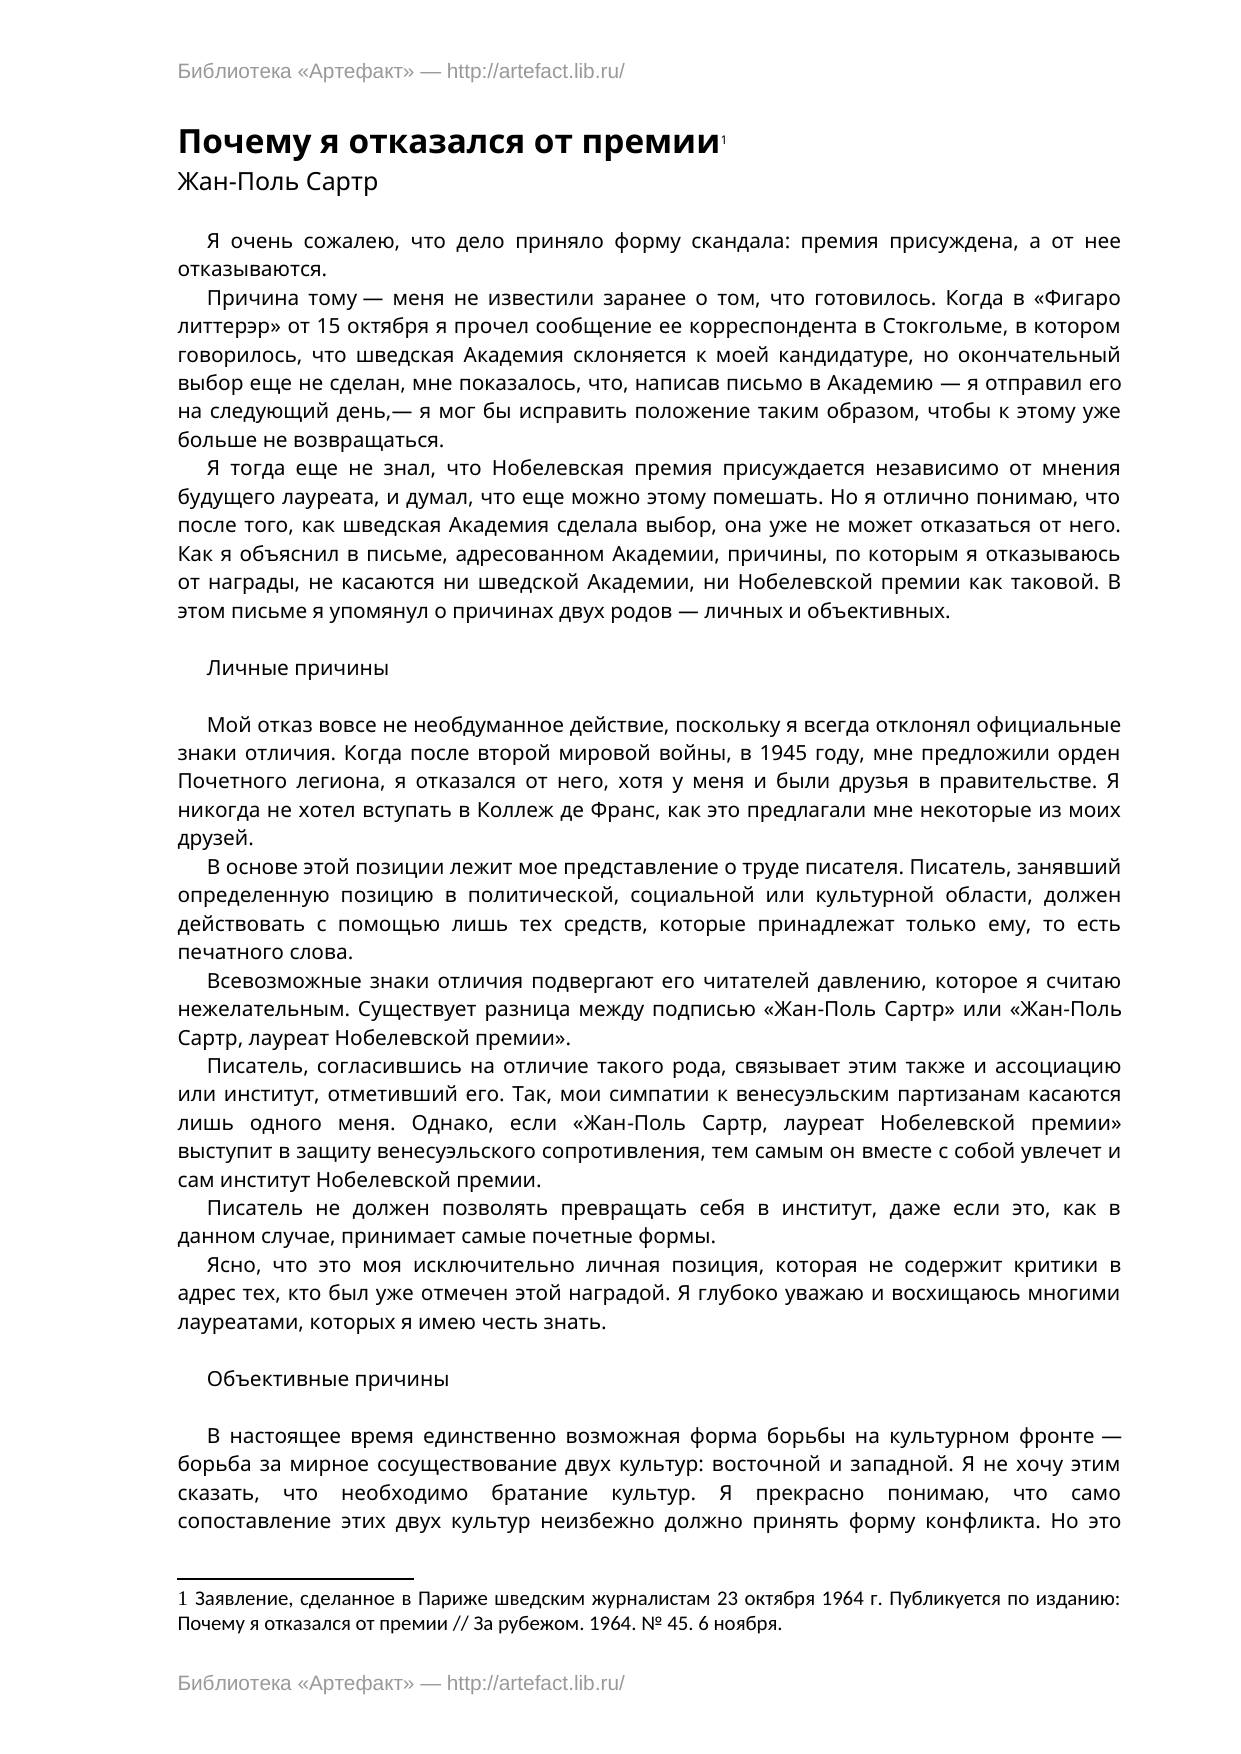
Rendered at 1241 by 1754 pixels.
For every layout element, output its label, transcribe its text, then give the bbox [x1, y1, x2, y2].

text Писатель, согласившись на отличие такого рода, связывает этим также и ассоциацию или институт, отметивший его. Так, мои симпатии к венесуэльским партизанам касаются лишь одного меня. Однако, если «Жан-Поль Сартр, лауреат Нобелевской премии» выступит в защиту венесуэльского сопротивления, тем самым он вместе с собой увлечет и сам институт Нобелевской премии. [177, 1051, 1122, 1193]
text В основе этой позиции лежит мое представление о труде писателя. Писатель, занявший определенную позицию в политической, социальной или культурной области, должен действовать с помощью лишь тех средств, которые принадлежат только ему, то есть печатного слова. [177, 852, 1122, 966]
text Мой отказ вовсе не необдуманное действие, поскольку я всегда отклонял официальные знаки отличия. Когда после второй мировой войны, в 1945 году, мне предложили орден Почетного легиона, я отказался от него, хотя у меня и были друзья в правительстве. Я никогда не хотел вступать в Коллеж де Франс, как это предлагали мне некоторые из моих друзей. [177, 710, 1122, 852]
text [177, 1421, 1122, 1535]
text Объективные причины [177, 1364, 1122, 1421]
text Личные причины [177, 653, 1122, 710]
text Я очень сожалею, что дело приняло форму скандала: премия присуждена, а от нее отказываются. [177, 226, 1122, 283]
subtitle Жан-Поль Сартр [177, 163, 1122, 198]
subtitle Почему я отказался от премии [177, 118, 1122, 163]
text Я тогда еще не знал, что Нобелевская премия присуждается независимо от мнения будущего лауреата, и думал, что еще можно этому помешать. Но я отлично понимаю, что после того, как шведская Академия сделала выбор, она уже не может отказаться от него. Как я объяснил в письме, адресованном Академии, причины, по которым я отказываюсь от награды, не касаются ни шведской Академии, ни Нобелевской премии как таковой. В этом письме я упомянул о причинах двух родов — личных и объективных. [177, 453, 1122, 624]
text Всевозможные знаки отличия подвергают его читателей давлению, которое я считаю нежелательным. Существует разница между подписью «Жан-Поль Сартр» или «Жан-Поль Сартр, лауреат Нобелевской премии». [177, 966, 1122, 1051]
text Писатель не должен позволять превращать себя в институт, даже если это, как в данном случае, принимает самые почетные формы. [177, 1193, 1122, 1250]
text Причина тому — меня не известили заранее о том, что готовилось. Когда в «Фигаро литтерэр» от 15 октября я прочел сообщение ее корреспондента в Стокгольме, в котором говорилось, что шведская Академия склоняется к моей кандидатуре, но окончательный выбор еще не сделан, мне показалось, что, написав письмо в Академию — я отправил его на следующий день,— я мог бы исправить положение таким образом, чтобы к этому уже больше не возвращаться. [177, 283, 1122, 453]
text Ясно, что это моя исключительно личная позиция, которая не содержит критики в адрес тех, кто был уже отмечен этой наградой. Я глубоко уважаю и восхищаюсь многими лауреатами, которых я имею честь знать. [177, 1250, 1122, 1335]
